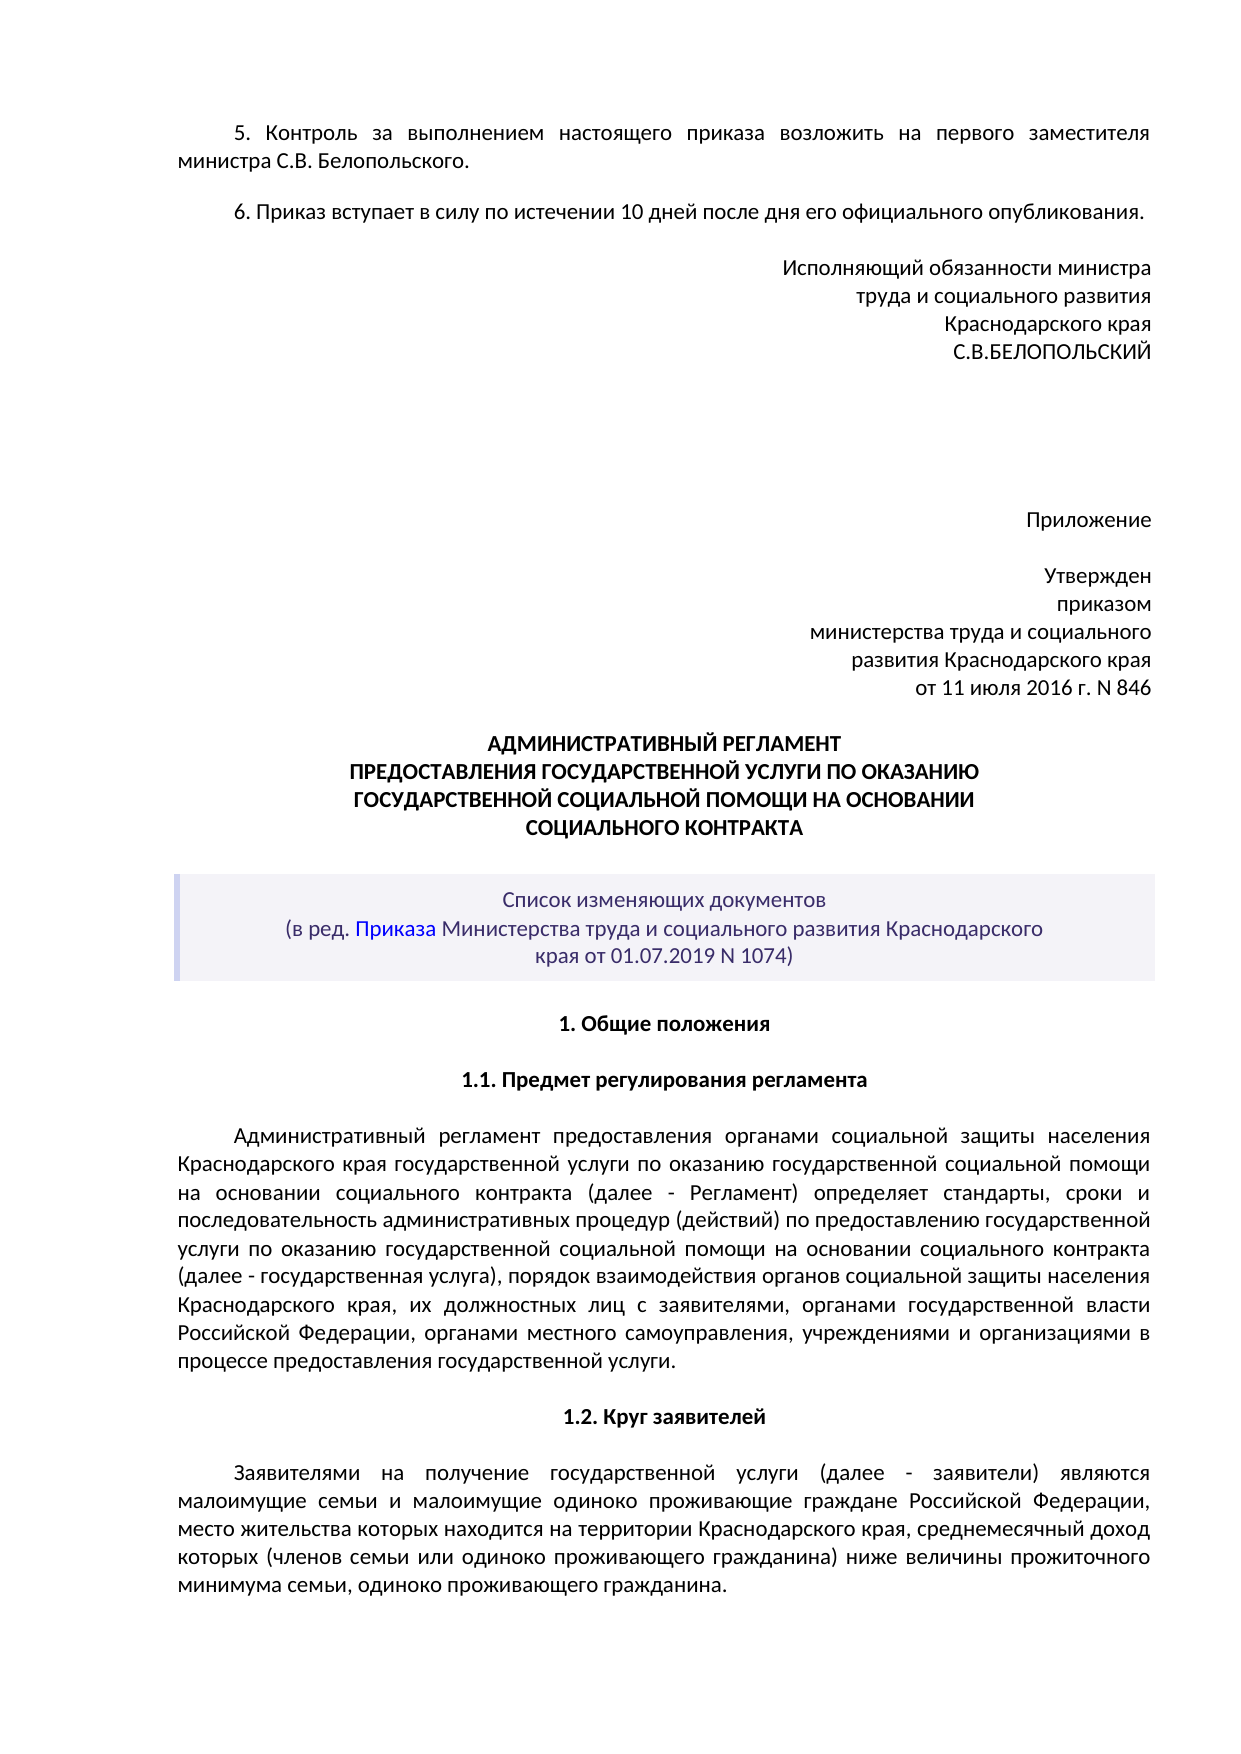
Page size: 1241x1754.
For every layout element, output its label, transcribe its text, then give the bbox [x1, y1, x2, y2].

text Краснодарского края [177, 309, 1152, 337]
title ПРЕДОСТАВЛЕНИЯ ГОСУДАРСТВЕННОЙ УСЛУГИ ПО ОКАЗАНИЮ [177, 757, 1152, 786]
text министерства труда и социального [177, 617, 1152, 645]
table_header Список изменяющих документов (в ред. Приказа Министерства труда и социального развития Краснодарского края от 01.07.2019 N 1074) [180, 874, 1149, 981]
title ГОСУДАРСТВЕННОЙ СОЦИАЛЬНОЙ ПОМОЩИ НА ОСНОВАНИИ [177, 786, 1152, 813]
text от 11 июля 2016 г. N 846 [177, 673, 1152, 701]
text 5. Контроль за выполнением настоящего приказа возложить на первого заместителя министра С.В. Белопольского. [177, 118, 1152, 174]
title СОЦИАЛЬНОГО КОНТРАКТА [177, 813, 1152, 842]
text Приложение [177, 505, 1152, 533]
text С.В.БЕЛОПОЛЬСКИЙ [177, 337, 1152, 365]
text труда и социального развития [177, 281, 1152, 309]
title АДМИНИСТРАТИВНЫЙ РЕГЛАМЕНТ [177, 729, 1152, 757]
title 1.1. Предмет регулирования регламента [177, 1066, 1152, 1093]
text 6. Приказ вступает в силу по истечении 10 дней после дня его официального опубликования. [177, 197, 1152, 225]
text развития Краснодарского края [177, 645, 1152, 673]
text Заявителями на получение государственной услуги (далее - заявители) являются малоимущие семьи и малоимущие одиноко проживающие граждане Российской Федерации, место жительства которых находится на территории Краснодарского края, среднемесячный доход которых (членов семьи или одиноко проживающего гражданина) ниже величины прожиточного минимума семьи, одиноко проживающего гражданина. [177, 1458, 1152, 1598]
title 1. Общие положения [177, 1009, 1152, 1037]
text Утвержден [177, 561, 1152, 589]
text приказом [177, 589, 1152, 617]
text Исполняющий обязанности министра [177, 253, 1152, 281]
text Административный регламент предоставления органами социальной защиты населения Краснодарского края государственной услуги по оказанию государственной социальной помощи на основании социального контракта (далее - Регламент) определяет стандарты, сроки и последовательность административных процедур (действий) по предоставлению государственной услуги по оказанию государственной социальной помощи на основании социального контракта (далее - государственная услуга), порядок взаимодействия органов социальной защиты населения Краснодарского края, их должностных лиц с заявителями, органами государственной власти Российской Федерации, органами местного самоуправления, учреждениями и организациями в процессе предоставления государственной услуги. [177, 1122, 1152, 1374]
title 1.2. Круг заявителей [177, 1402, 1152, 1430]
